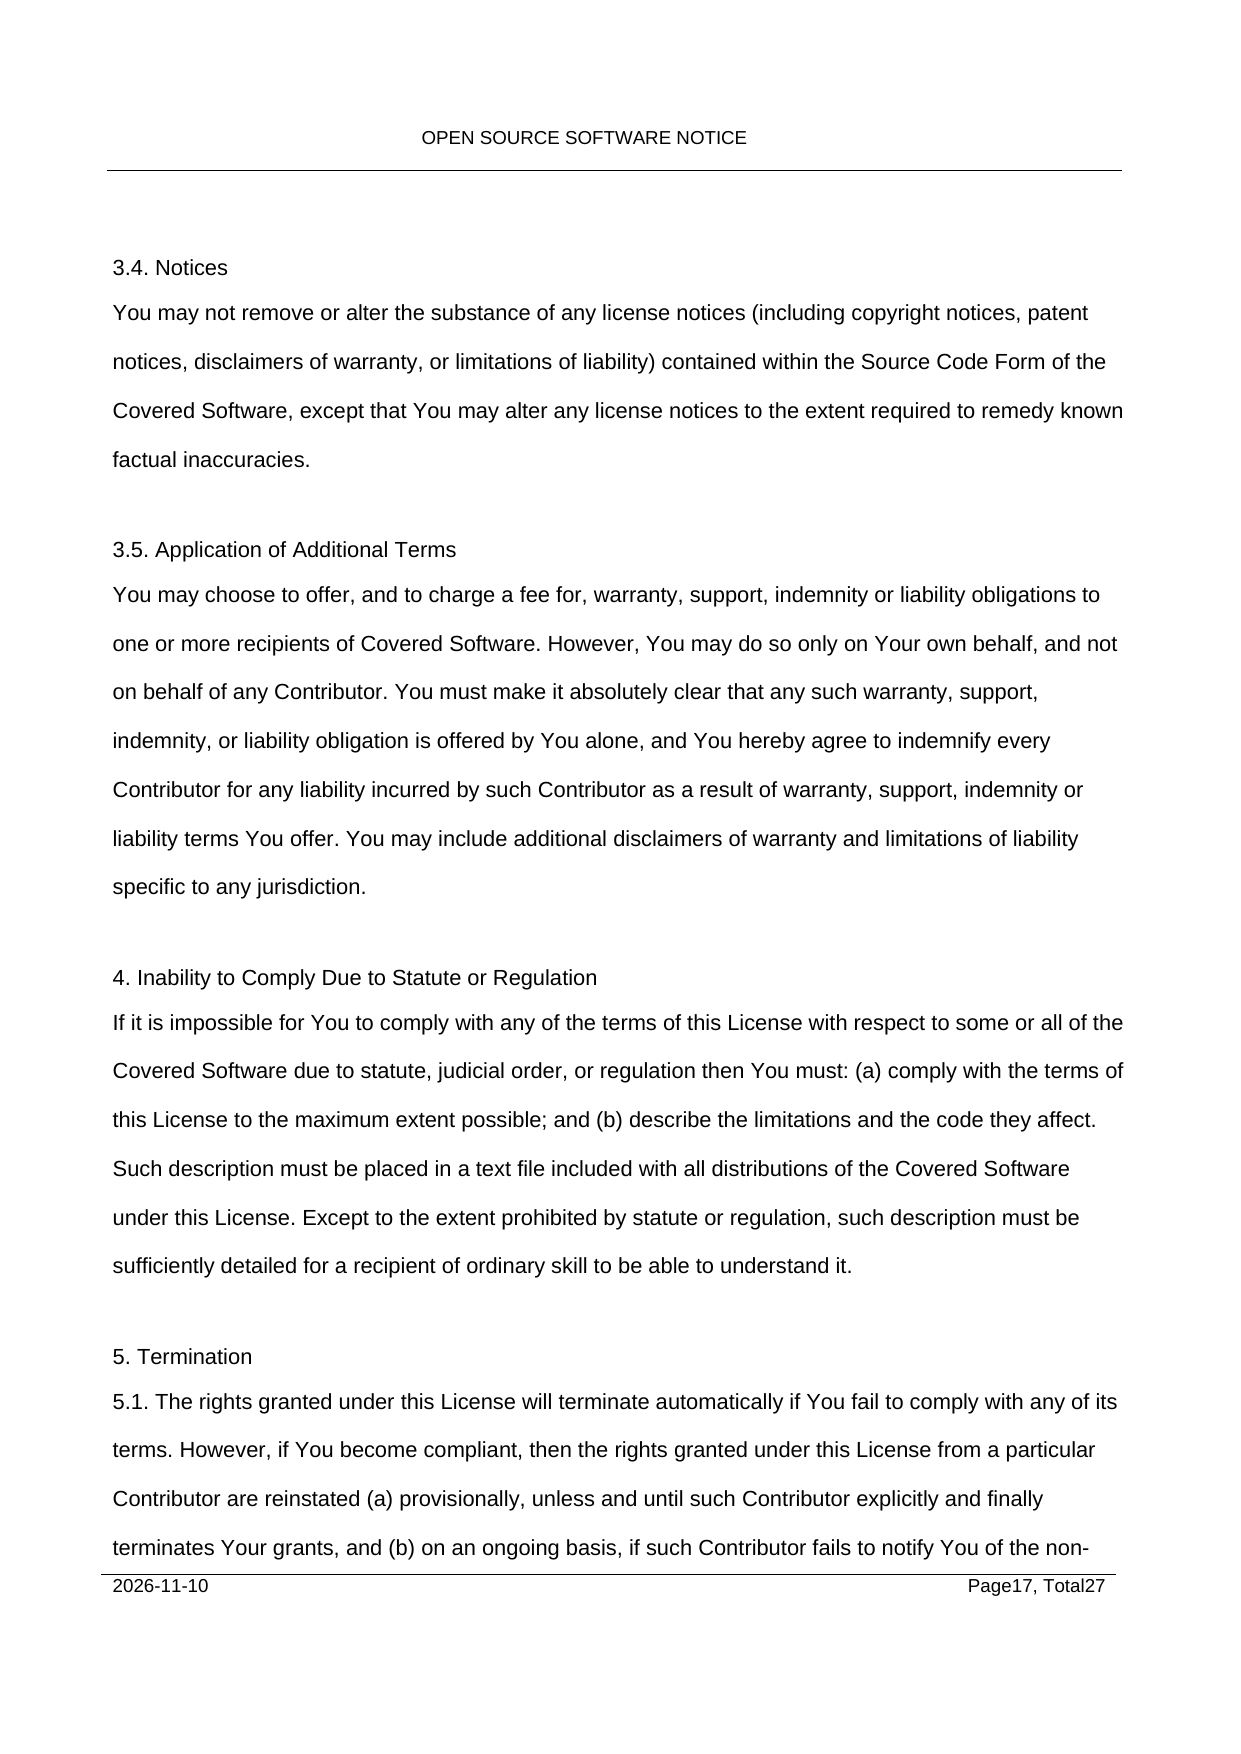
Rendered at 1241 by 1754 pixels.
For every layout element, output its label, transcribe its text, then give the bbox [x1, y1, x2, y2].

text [112, 1385, 1128, 1564]
text You may choose to offer, and to charge a fee for, warranty, support, indemnity or liability obligations to one or more recipients of Covered Software. However, You may do so only on Your own behalf, and not on behalf of any Contributor. You must make it absolutely clear that any such warranty, support, indemnity, or liability obligation is offered by You alone, and You hereby agree to indemnify every Contributor for any liability incurred by such Contributor as a result of warranty, support, indemnity or liability terms You offer. You may include additional disclaimers of warranty and limitations of liability specific to any jurisdiction. [112, 578, 1128, 903]
text 3.5. Application of Additional Terms [112, 533, 1128, 566]
text If it is impossible for You to comply with any of the terms of this License with respect to some or all of the Covered Software due to statute, judicial order, or regulation then You must: (a) comply with the terms of this License to the maximum extent possible; and (b) describe the limitations and the code they affect. Such description must be placed in a text file included with all distributions of the Covered Software under this License. Except to the extent prohibited by statute or regulation, such description must be sufficiently detailed for a recipient of ordinary skill to be able to understand it. [112, 1006, 1128, 1282]
text 5. Termination [112, 1340, 1128, 1372]
text 3.4. Notices [112, 251, 1128, 284]
text 4. Inability to Comply Due to Statute or Regulation [112, 961, 1128, 993]
text You may not remove or alter the substance of any license notices (including copyright notices, patent notices, disclaimers of warranty, or limitations of liability) contained within the Source Code Form of the Covered Software, except that You may alter any license notices to the extent required to remedy known factual inaccuracies. [112, 297, 1128, 475]
